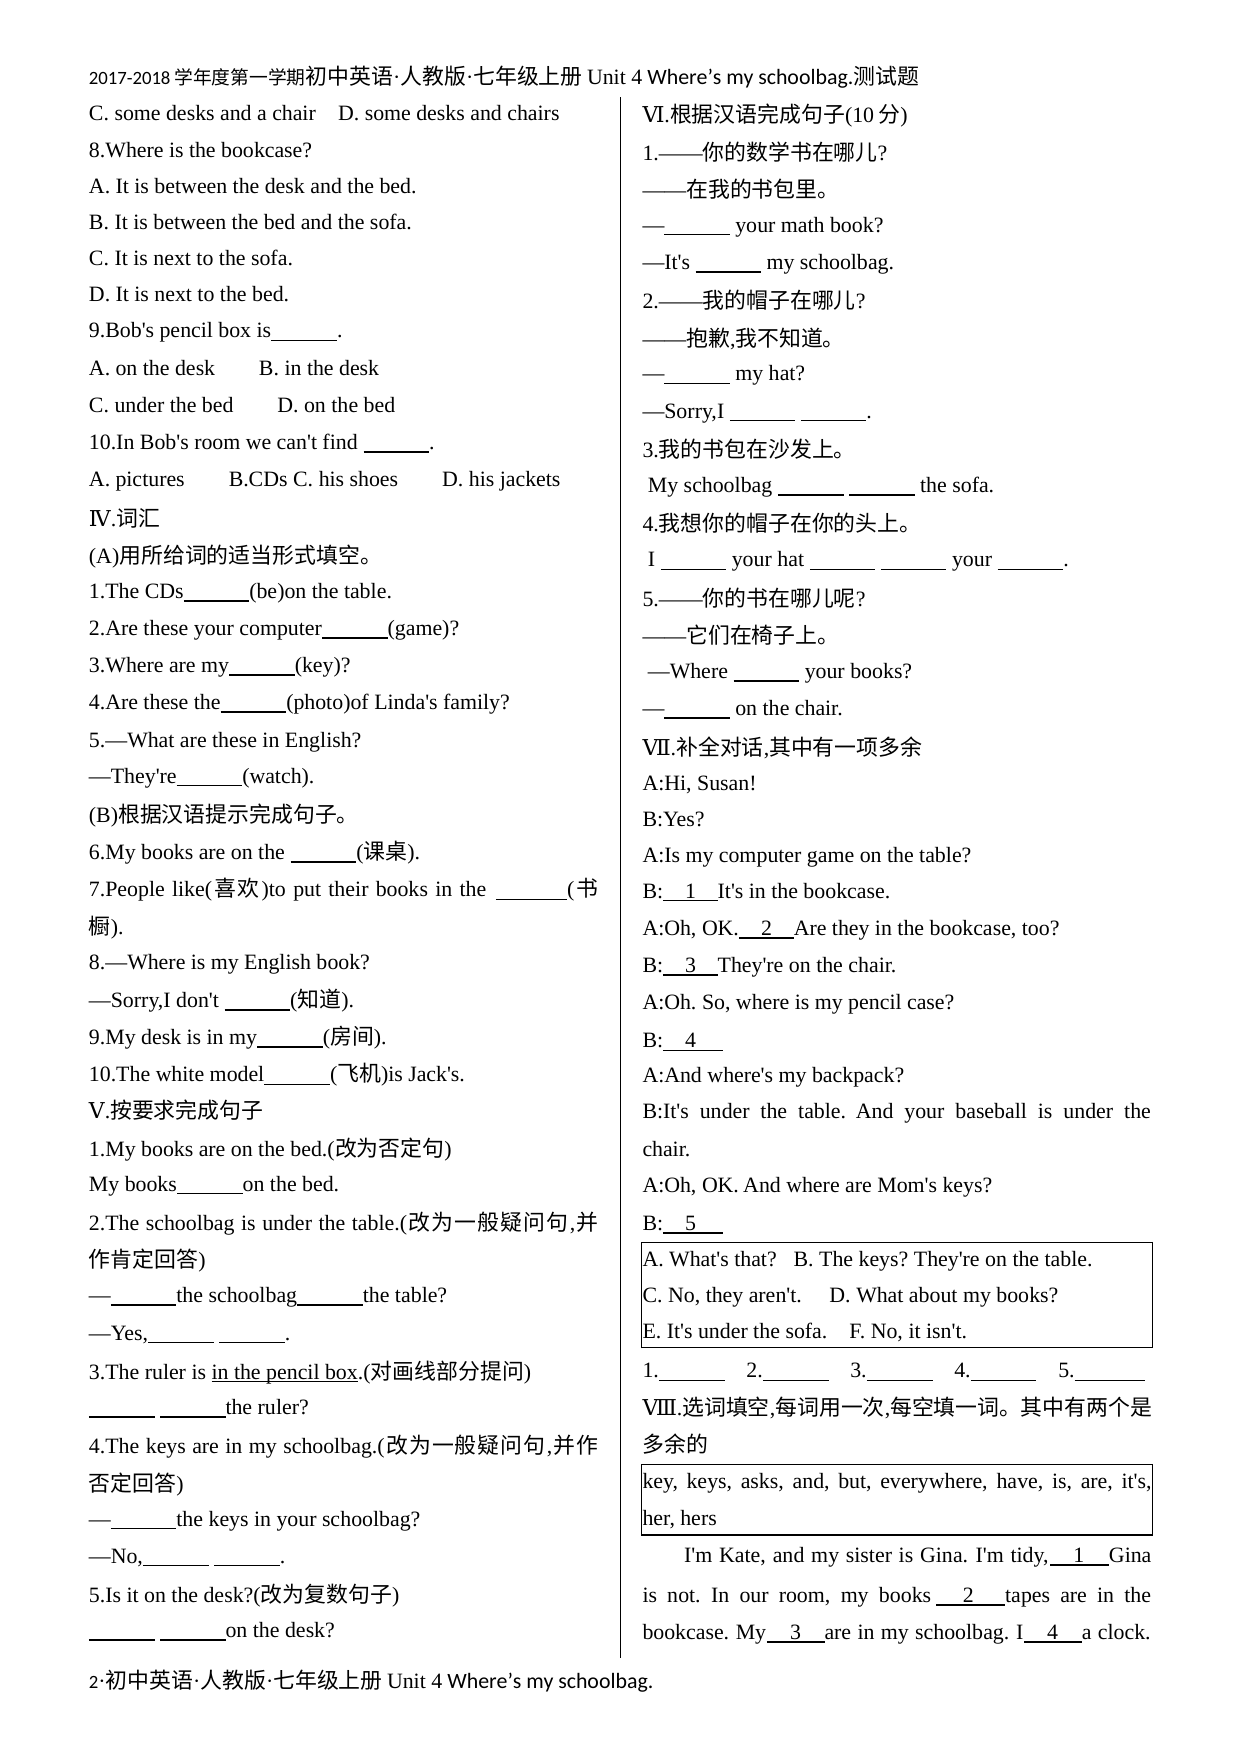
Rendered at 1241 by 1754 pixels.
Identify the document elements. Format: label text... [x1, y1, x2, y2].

text Ⅶ.补全对话,其中有一项多余 [642, 692, 1152, 724]
text B: 1 It's in the bookcase. [642, 837, 1152, 870]
text —Where your books? [642, 618, 1152, 650]
text C. under the bed D. on the bed [89, 352, 598, 384]
text A:Oh, OK. And where are Mom's keys? [642, 1131, 1152, 1164]
text —Sorry,I . [642, 357, 1152, 390]
text 1.The CDs (be)on the table. [89, 537, 598, 570]
text C. No, they aren't. D. What about my books? [642, 1241, 1152, 1274]
text — the keys in your schoolbag? [89, 1465, 598, 1498]
text My books on the bed. [89, 1130, 598, 1163]
text 6.My books are on the (课桌). [89, 797, 598, 829]
text B:Yes? [642, 765, 1152, 798]
text 9.Bob's pencil box is . [89, 277, 598, 310]
text B: 4 [642, 985, 1152, 1017]
text 4.The keys are in my schoolbag.(改为一般疑问句,并作否定回答) [89, 1391, 598, 1461]
text E. It's under the sofa. F. No, it isn't. [642, 1277, 1152, 1310]
text —Sorry,I don't (知道). [89, 944, 598, 977]
text 1. 2. 3. 4. 5. [642, 1315, 1152, 1347]
text —No, . [89, 1502, 598, 1535]
text (A)用所给词的适当形式填空。 [89, 500, 598, 533]
text My schoolbag the sofa. [642, 432, 1152, 464]
text A. on the desk B. in the desk [89, 314, 598, 347]
text A:Oh, OK. 2 Are they in the bookcase, too? [642, 874, 1152, 907]
text 5.—What are these in English? [89, 686, 598, 719]
text 4.我想你的帽子在你的头上。 [642, 469, 1152, 501]
text 4.Are these the (photo)of Linda's family? [89, 649, 598, 682]
text A. What's that? B. The keys? They're on the table. [642, 1206, 1152, 1238]
text —Yes, . [89, 1279, 598, 1312]
text key, keys, asks, and, but, everywhere, have, is, are, it's, her, hers [642, 1428, 1152, 1497]
text — my hat? [642, 320, 1152, 353]
text ——抱歉,我不知道。 [642, 283, 1152, 315]
text B: 5 [642, 1167, 1152, 1200]
text 2.——我的帽子在哪儿? [642, 246, 1152, 278]
text the ruler? [89, 1353, 598, 1386]
text 8.Where is the bookcase? [89, 97, 598, 129]
text 2.Are these your computer (game)? [89, 575, 598, 607]
text Ⅳ.词汇 [89, 463, 598, 496]
text D. It is next to the bed. [89, 241, 598, 274]
text ——它们在椅子上。 [642, 580, 1152, 613]
text — your math book? [642, 171, 1152, 204]
text —They're (watch). [89, 722, 598, 755]
text 3.The ruler is in the pencil box.(对画线部分提问) [89, 1316, 598, 1349]
text Ⅵ.根据汉语完成句子(10分) [89, 1614, 598, 1646]
text 3.Where are my (key)? [89, 612, 598, 644]
text 5.Is it on the desk?(改为复数句子) [89, 1539, 598, 1572]
text 7.People like(喜欢)to put their books in the (书橱). [89, 834, 598, 904]
text Ⅴ.按要求完成句子 [89, 1056, 598, 1088]
text 9.My desk is in my (房间). [89, 982, 598, 1014]
text 5.——你的书在哪儿呢? [642, 543, 1152, 576]
text — on the chair. [642, 655, 1152, 687]
text I your hat your . [642, 506, 1152, 538]
text Ⅷ.选词填空,每词用一次,每空填一词。其中有两个是多余的 [642, 1352, 1152, 1422]
text A:And where's my backpack? [642, 1022, 1152, 1054]
text 8.—Where is my English book? [89, 908, 598, 941]
text —It's my schoolbag. [642, 208, 1152, 241]
text 1.——你的数学书在哪儿? [642, 97, 1152, 129]
text (B)根据汉语提示完成句子。 [89, 759, 598, 792]
text 10.The white model (飞机)is Jack's. [89, 1019, 598, 1051]
text A. It is between the desk and the bed. [89, 133, 598, 166]
text 2.The schoolbag is under the table.(改为一般疑问句,并作肯定回答) [89, 1167, 598, 1237]
text B:It's under the table. And your baseball is under the chair. [642, 1058, 1152, 1128]
text 10.In Bob's room we can't find . [89, 389, 598, 421]
text B: 3 They're on the chair. [642, 912, 1152, 944]
text B. It is between the bed and the sofa. [89, 169, 598, 202]
text A:Oh. So, where is my pencil case? [642, 949, 1152, 981]
text ——在我的书包里。 [642, 134, 1152, 167]
text 1.My books are on the bed.(改为否定句) [89, 1093, 598, 1126]
text A. pictures B.CDs C. his shoes D. his jackets [89, 426, 598, 458]
text C. It is next to the sofa. [89, 205, 598, 238]
text on the desk? [89, 1577, 598, 1609]
text 3.我的书包在沙发上。 [642, 394, 1152, 427]
text A:Hi, Susan! [642, 729, 1152, 762]
text A:Is my computer game on the table? [642, 801, 1152, 834]
text — the schoolbag the table? [89, 1242, 598, 1274]
